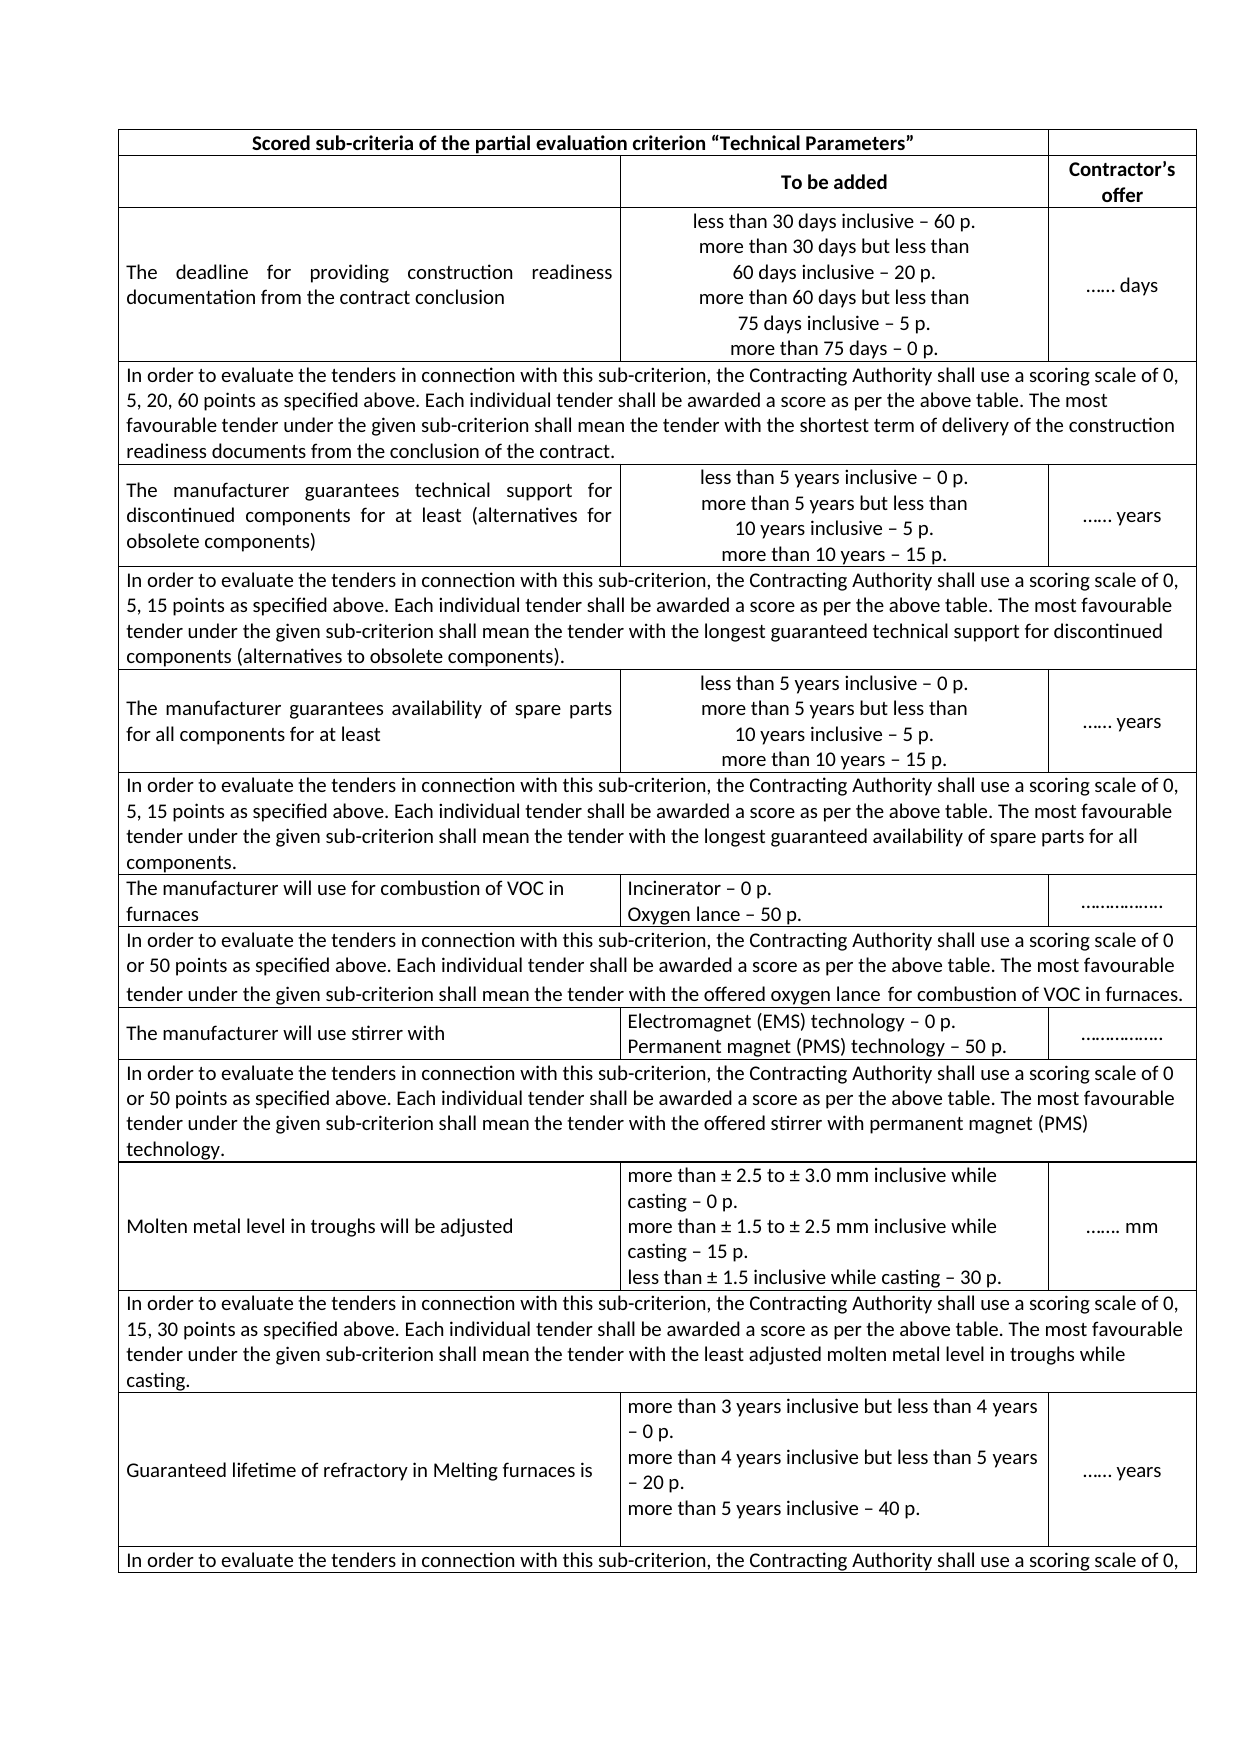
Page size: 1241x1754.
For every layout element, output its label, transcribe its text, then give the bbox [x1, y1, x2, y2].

table_cell The manufacturer will use stirrer with [119, 1008, 620, 1059]
table_cell In order to evaluate the tenders in connection with this sub-criterion, the Contracting Authority shall use a scoring scale of 0, 5, 20, 60 points as specified above. Each individual tender shall be awarded a score as per the above table. The most favourable tender under the given sub-criterion shall mean the tender with the shortest term of delivery of the construction readiness documents from the conclusion of the contract. [119, 362, 1196, 463]
table_cell less than 5 years inclusive – 0 p. more than 5 years but less than 10 years inclusive – 5 p. more than 10 years – 15 p. [621, 670, 1048, 772]
table_cell The manufacturer will use for combustion of VOC in furnaces [119, 875, 620, 926]
table_cell Electromagnet (EMS) technology – 0 p. Permanent magnet (PMS) technology – 50 p. [621, 1008, 1048, 1059]
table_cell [119, 1547, 1196, 1572]
table_cell The deadline for providing construction readiness documentation from the contract conclusion [119, 208, 620, 361]
table_cell …… days [1049, 208, 1196, 361]
table_cell The manufacturer guarantees availability of spare parts for all components for at least [119, 670, 620, 772]
table_cell In order to evaluate the tenders in connection with this sub-criterion, the Contracting Authority shall use a scoring scale of 0, 5, 15 points as specified above. Each individual tender shall be awarded a score as per the above table. The most favourable tender under the given sub-criterion shall mean the tender with the longest guaranteed technical support for discontinued components (alternatives to obsolete components). [119, 567, 1196, 669]
table_cell …… years [1049, 465, 1196, 566]
table_cell The manufacturer guarantees technical support for discontinued components for at least (alternatives for obsolete components) [119, 465, 620, 566]
table_cell ……. mm [1049, 1163, 1196, 1289]
table_cell …………….. [1049, 875, 1196, 926]
table_cell Guaranteed lifetime of refractory in Melting furnaces is [119, 1393, 620, 1546]
table_cell In order to evaluate the tenders in connection with this sub-criterion, the Contracting Authority shall use a scoring scale of 0 or 50 points as specified above. Each individual tender shall be awarded a score as per the above table. The most favourable tender under the given sub-criterion shall mean the tender with the offered stirrer with permanent magnet (PMS) technology. [119, 1060, 1196, 1161]
table_cell more than ± 2.5 to ± 3.0 mm inclusive while casting – 0 p. more than ± 1.5 to ± 2.5 mm inclusive while casting – 15 p. less than ± 1.5 inclusive while casting – 30 p. [621, 1163, 1048, 1289]
table_cell …… years [1049, 1393, 1196, 1546]
table_cell To be added [621, 156, 1048, 207]
table_cell In order to evaluate the tenders in connection with this sub-criterion, the Contracting Authority shall use a scoring scale of 0, 15, 30 points as specified above. Each individual tender shall be awarded a score as per the above table. The most favourable tender under the given sub-criterion shall mean the tender with the least adjusted molten metal level in troughs while casting. [119, 1291, 1196, 1392]
table_cell …………….. [1049, 1008, 1196, 1059]
table_cell [119, 156, 620, 207]
table_cell less than 5 years inclusive – 0 p. more than 5 years but less than 10 years inclusive – 5 p. more than 10 years – 15 p. [621, 465, 1048, 566]
table_cell …… years [1049, 670, 1196, 772]
table_cell Incinerator – 0 p. Oxygen lance – 50 p. [621, 875, 1048, 926]
table_header Scored sub-criteria of the partial evaluation criterion “Technical Parameters” [119, 130, 1048, 155]
table_cell less than 30 days inclusive – 60 p. more than 30 days but less than 60 days inclusive – 20 p. more than 60 days but less than 75 days inclusive – 5 p. more than 75 days – 0 p. [621, 208, 1048, 361]
table_header [1049, 130, 1196, 155]
table_cell Contractor’s offer [1049, 156, 1196, 207]
table_cell In order to evaluate the tenders in connection with this sub-criterion, the Contracting Authority shall use a scoring scale of 0, 5, 15 points as specified above. Each individual tender shall be awarded a score as per the above table. The most favourable tender under the given sub-criterion shall mean the tender with the longest guaranteed availability of spare parts for all components. [119, 773, 1196, 874]
table_cell In order to evaluate the tenders in connection with this sub-criterion, the Contracting Authority shall use a scoring scale of 0 or 50 points as specified above. Each individual tender shall be awarded a score as per the above table. The most favourable tender under the given sub-criterion shall mean the tender with the offered oxygen lance for combustion of VOC in furnaces. [119, 927, 1196, 1007]
table_cell Molten metal level in troughs will be adjusted [119, 1163, 620, 1289]
